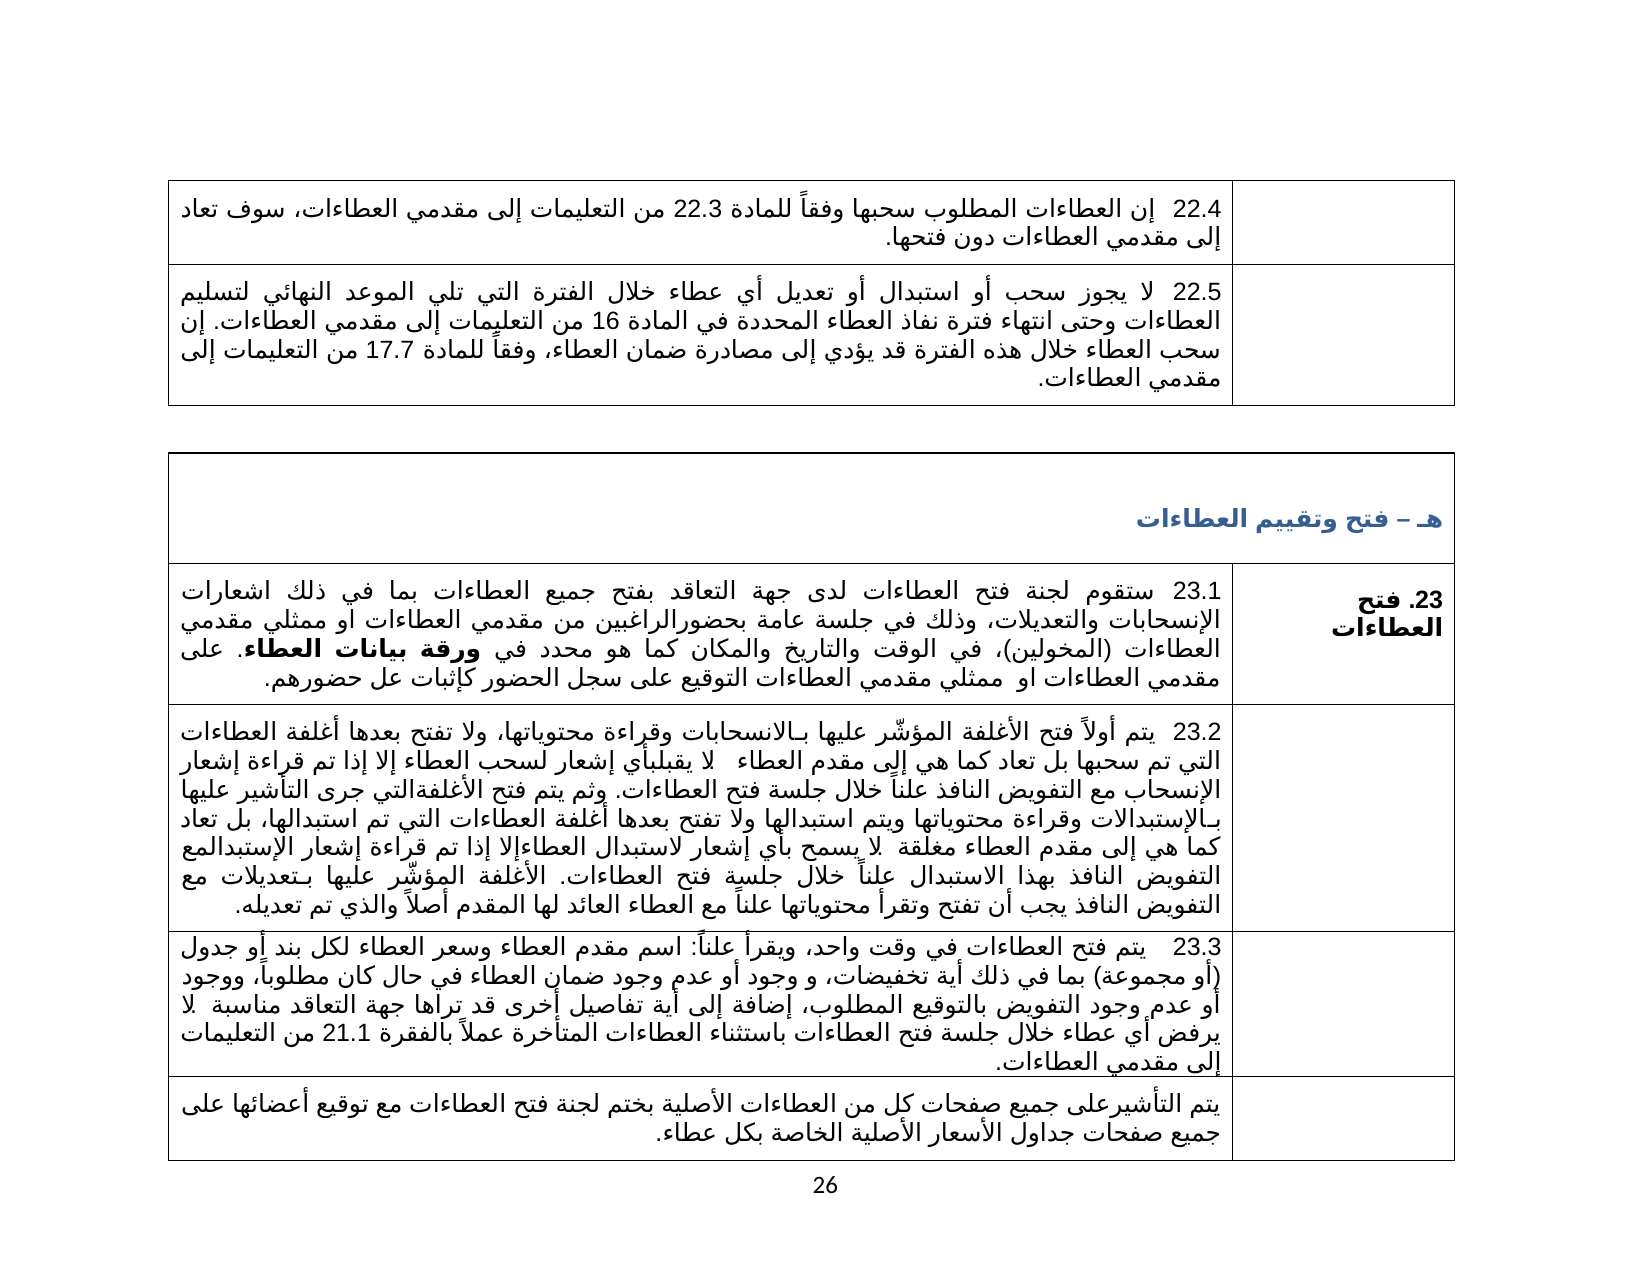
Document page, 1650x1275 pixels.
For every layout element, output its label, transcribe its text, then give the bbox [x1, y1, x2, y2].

table_cell 23. فتح العطاءات [1233, 564, 1454, 704]
table_cell يتم التأشيرعلى جميع صفحات كل من العطاءات الأصلية بختم لجنة فتح العطاءات مع توقيع أعضائها على جميع صفحات جداول الأسعار الأصلية الخاصة بكل عطاء. [169, 1077, 1232, 1159]
table_cell 23.2 يتم أولاً فتح الأغلفة المؤشّر عليها بـالانسحابات وقراءة محتوياتها، ولا تفتح بعدها أغلفة العطاءات التي تم سحبها بل تعاد كما هي إلى مقدم العطاء . لا يقبلبأي إشعار لسحب العطاء إلا إذا تم قراءة إشعار الإنسحاب مع التفويض النافذ علناً خلال جلسة فتح العطاءات. وثم يتم فتح الأغلفةالتي جرى التأشير عليها بـالإستبدالات وقراءة محتوياتها ويتم استبدالها ولا تفتح بعدها أغلفة العطاءات التي تم استبدالها، بل تعاد كما هي إلى مقدم العطاء مغلقة. لا يسمح بأي إشعار لاستبدال العطاءإلا إذا تم قراءة إشعار الإستبدالمع التفويض النافذ بهذا الاستبدال علناً خلال جلسة فتح العطاءات. الأغلفة المؤشّر عليها بـتعديلات مع التفويض النافذ يجب أن تفتح وتقرأ محتوياتها علناً مع العطاء العائد لها المقدم أصلاً والذي تم تعديله. [169, 705, 1232, 931]
table_cell [1233, 1077, 1454, 1159]
table_cell 22.5 لا يجوز سحب أو استبدال أو تعديل أي عطاء خلال الفترة التي تلي الموعد النهائي لتسليم العطاءات وحتى انتهاء فترة نفاذ العطاء المحددة في المادة 16 من التعليمات إلى مقدمي العطاءات. إن سحب العطاء خلال هذه الفترة قد يؤدي إلى مصادرة ضمان العطاء، وفقاً للمادة 17.7 من التعليمات إلى مقدمي العطاءات. [169, 265, 1232, 404]
table_cell 23.3 يتم فتح العطاءات في وقت واحد، ويقرأ علناً: اسم مقدم العطاء وسعر العطاء لكل بند أو جدول (أو مجموعة) بما في ذلك أية تخفيضات، و وجود أو عدم وجود ضمان العطاء في حال كان مطلوباً، ووجود أو عدم وجود التفويض بالتوقيع المطلوب، إضافة إلى أية تفاصيل أخرى قد تراها جهة التعاقد مناسبة. لا يرفض أي عطاء خلال جلسة فتح العطاءات باستثناء العطاءات المتأخرة عملاً بالفقرة 21.1 من التعليمات إلى مقدمي العطاءات. [169, 932, 1232, 1076]
table_cell 23.1 ستقوم لجنة فتح العطاءات لدى جهة التعاقد بفتح جميع العطاءات بما في ذلك اشعارات الإنسحابات والتعديلات، وذلك في جلسة عامة بحضورالراغبين من مقدمي العطاءات او ممثلي مقدمي العطاءات (المخولين)، في الوقت والتاريخ والمكان كما هو محدد في ورقة بيانات العطاء. على مقدمي العطاءات او ممثلي مقدمي العطاءات التوقيع على سجل الحضور كإثبات عل حضورهم. [169, 564, 1232, 704]
table_cell [1233, 932, 1454, 1076]
table_cell [1233, 705, 1454, 931]
table_cell 22.4 إن العطاءات المطلوب سحبها وفقاً للمادة 22.3 من التعليمات إلى مقدمي العطاءات، سوف تعاد إلى مقدمي العطاءات دون فتحها. [169, 181, 1232, 263]
table_cell [1233, 181, 1454, 263]
table_cell [1233, 265, 1454, 404]
table_header هـ – فتح وتقييم العطاءات [169, 454, 1454, 563]
